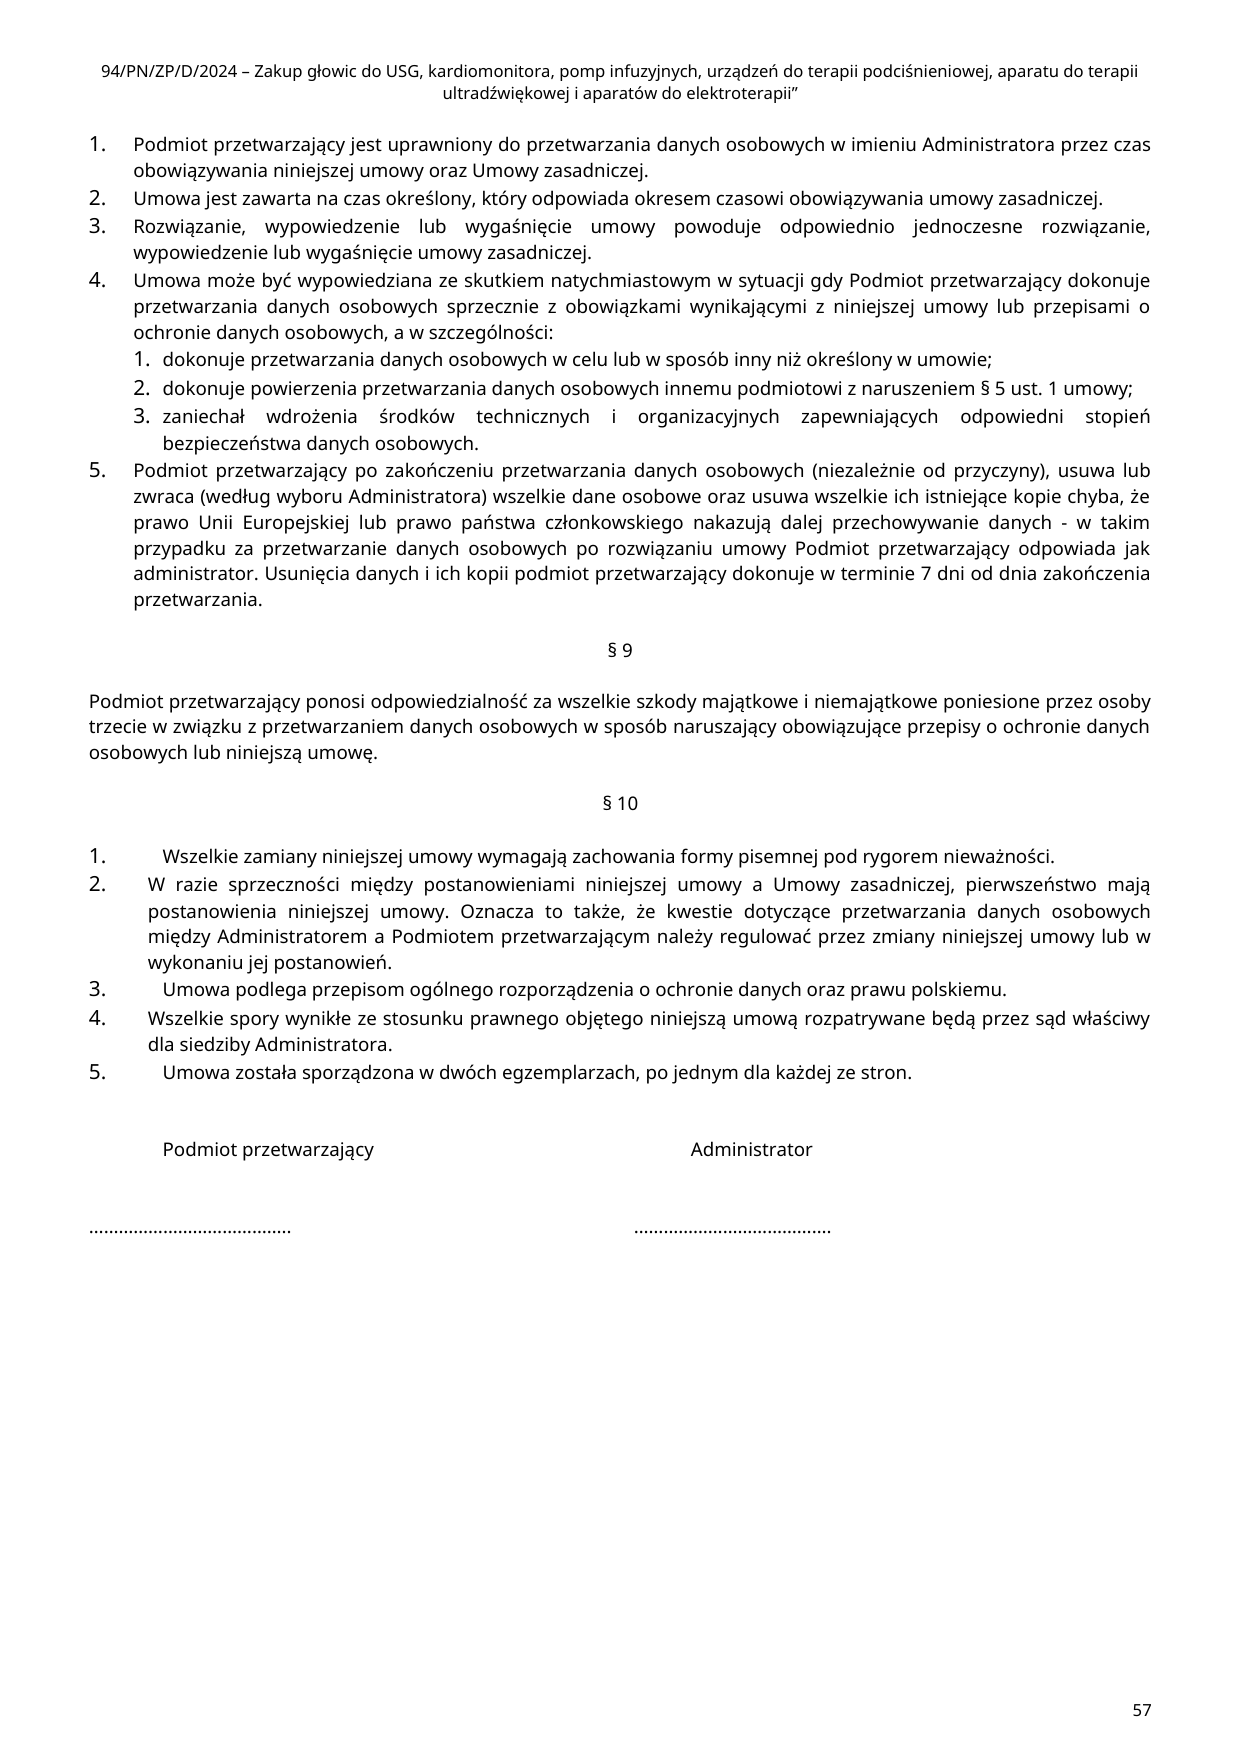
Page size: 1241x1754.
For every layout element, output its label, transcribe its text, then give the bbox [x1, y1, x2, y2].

list Umowa została sporządzona w dwóch egzemplarzach, po jednym dla każdej ze stron. [89, 1057, 1152, 1085]
list dokonuje powierzenia przetwarzania danych osobowych innemu podmiotowi z naruszeniem § 5 ust. 1 umowy; [133, 373, 1152, 401]
list Umowa może być wypowiedziana ze skutkiem natychmiastowym w sytuacji gdy Podmiot przetwarzający dokonuje przetwarzania danych osobowych sprzecznie z obowiązkami wynikającymi z niniejszej umowy lub przepisami o ochronie danych osobowych, a w szczególności: [89, 265, 1152, 344]
list zaniechał wdrożenia środków technicznych i organizacyjnych zapewniających odpowiedni stopień bezpieczeństwa danych osobowych. [133, 401, 1152, 455]
text § 9 [89, 637, 1152, 662]
list Rozwiązanie, wypowiedzenie lub wygaśnięcie umowy powoduje odpowiednio jednoczesne rozwiązanie, wypowiedzenie lub wygaśnięcie umowy zasadniczej. [89, 211, 1152, 265]
text Podmiot przetwarzający Administrator [89, 1136, 1152, 1162]
text Podmiot przetwarzający ponosi odpowiedzialność za wszelkie szkody majątkowe i niemajątkowe poniesione przez osoby trzecie w związku z przetwarzaniem danych osobowych w sposób naruszający obowiązujące przepisy o ochronie danych osobowych lub niniejszą umowę. [89, 688, 1152, 764]
list Umowa podlega przepisom ogólnego rozporządzenia o ochronie danych oraz prawu polskiemu. [89, 974, 1152, 1003]
list Wszelkie zamiany niniejszej umowy wymagają zachowania formy pisemnej pod rygorem nieważności. [89, 841, 1152, 869]
list Wszelkie spory wynikłe ze stosunku prawnego objętego niniejszą umową rozpatrywane będą przez sąd właściwy dla siedziby Administratora. [89, 1003, 1152, 1057]
list W razie sprzeczności między postanowieniami niniejszej umowy a Umowy zasadniczej, pierwszeństwo mają postanowienia niniejszej umowy. Oznacza to także, że kwestie dotyczące przetwarzania danych osobowych między Administratorem a Podmiotem przetwarzającym należy regulować przez zmiany niniejszej umowy lub w wykonaniu jej postanowień. [89, 869, 1152, 974]
list Podmiot przetwarzający po zakończeniu przetwarzania danych osobowych (niezależnie od przyczyny), usuwa lub zwraca (według wyboru Administratora) wszelkie dane osobowe oraz usuwa wszelkie ich istniejące kopie chyba, że prawo Unii Europejskiej lub prawo państwa członkowskiego nakazują dalej przechowywanie danych - w takim przypadku za przetwarzanie danych osobowych po rozwiązaniu umowy Podmiot przetwarzający odpowiada jak administrator. Usunięcia danych i ich kopii podmiot przetwarzający dokonuje w terminie 7 dni od dnia zakończenia przetwarzania. [89, 455, 1152, 611]
list Podmiot przetwarzający jest uprawniony do przetwarzania danych osobowych w imieniu Administratora przez czas obowiązywania niniejszej umowy oraz Umowy zasadniczej. [89, 129, 1152, 183]
text § 10 [89, 790, 1152, 816]
list dokonuje przetwarzania danych osobowych w celu lub w sposób inny niż określony w umowie; [89, 344, 1152, 373]
list Umowa jest zawarta na czas określony, który odpowiada okresem czasowi obowiązywania umowy zasadniczej. [89, 183, 1152, 211]
text ………………………………….. …………………………………. [89, 1214, 1152, 1239]
